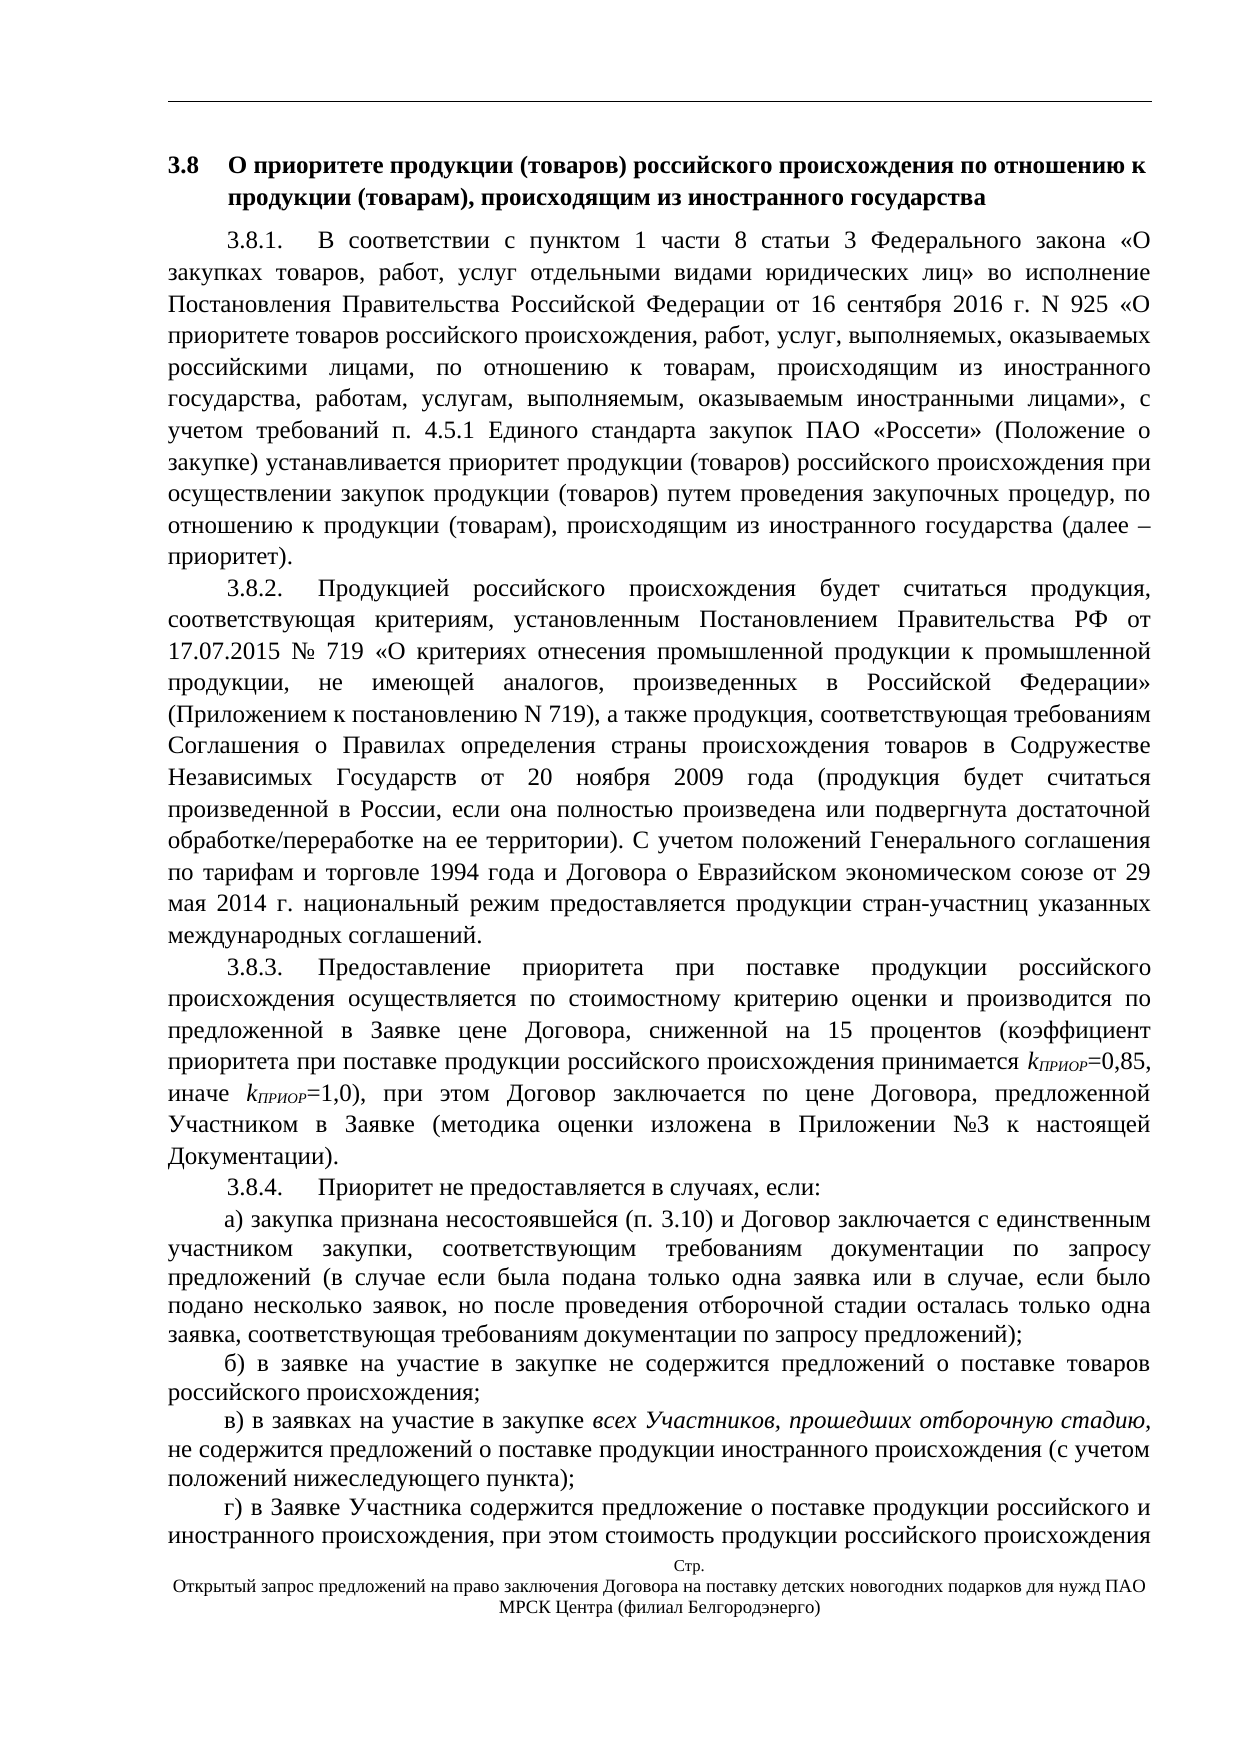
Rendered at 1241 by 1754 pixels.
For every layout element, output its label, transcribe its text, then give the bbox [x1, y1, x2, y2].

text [168, 1492, 1152, 1549]
text б) в заявке на участие в закупке не содержится предложений о поставке товаров российского происхождения; [168, 1348, 1152, 1405]
list Приоритет не предоставляется в случаях, если: [168, 1172, 1152, 1201]
list В соответствии с пунктом 1 части 8 статьи 3 Федерального закона «О закупках товаров, работ, услуг отдельными видами юридических лиц» во исполнение Постановления Правительства Российской Федерации от 16 сентября 2016 г. N 925 «О приоритете товаров российского происхождения, работ, услуг, выполняемых, оказываемых российскими лицами, по отношению к товарам, происходящим из иностранного государства, работам, услугам, выполняемым, оказываемым иностранными лицами», с учетом требований п. 4.5.1 Единого стандарта закупок ПАО «Россети» (Положение о закупке) устанавливается приоритет продукции (товаров) российского происхождения при осуществлении закупок продукции (товаров) путем проведения закупочных процедур, по отношению к продукции (товарам), происходящим из иностранного государства (далее – приоритет). [168, 226, 1152, 570]
text в) в заявках на участие в закупке всех Участников, прошедших отборочную стадию, не содержится предложений о поставке продукции иностранного происхождения (с учетом положений нижеследующего пункта); [168, 1405, 1152, 1492]
list Предоставление приоритета при поставке продукции российского происхождения осуществляется по стоимостному критерию оценки и производится по предложенной в Заявке цене Договора, сниженной на 15 процентов (коэффициент приоритета при поставке продукции российского происхождения принимается kПРИОР=0,85, иначе kПРИОР=1,0), при этом Договор заключается по цене Договора, предложенной Участником в Заявке (методика оценки изложена в Приложении №3 к настоящей Документации). [168, 952, 1152, 1170]
list Продукцией российского происхождения будет считаться продукция, соответствующая критериям, установленным Постановлением Правительства РФ от 17.07.2015 № 719 «О критериях отнесения промышленной продукции к промышленной продукции, не имеющей аналогов, произведенных в Российской Федерации» (Приложением к постановлению N 719), а также продукция, соответствующая требованиям Соглашения о Правилах определения страны происхождения товаров в Содружестве Независимых Государств от 20 ноября 2009 года (продукция будет считаться произведенной в России, если она полностью произведена или подвергнута достаточной обработке/переработке на ее территории). С учетом положений Генерального соглашения по тарифам и торговле 1994 года и Договора о Евразийском экономическом союзе от 29 мая 2014 г. национальный режим предоставляется продукции стран-участниц указанных международных соглашений. [168, 573, 1152, 949]
subtitle О приоритете продукции (товаров) российского происхождения по отношению к продукции (товарам), происходящим из иностранного государства [168, 150, 1152, 210]
